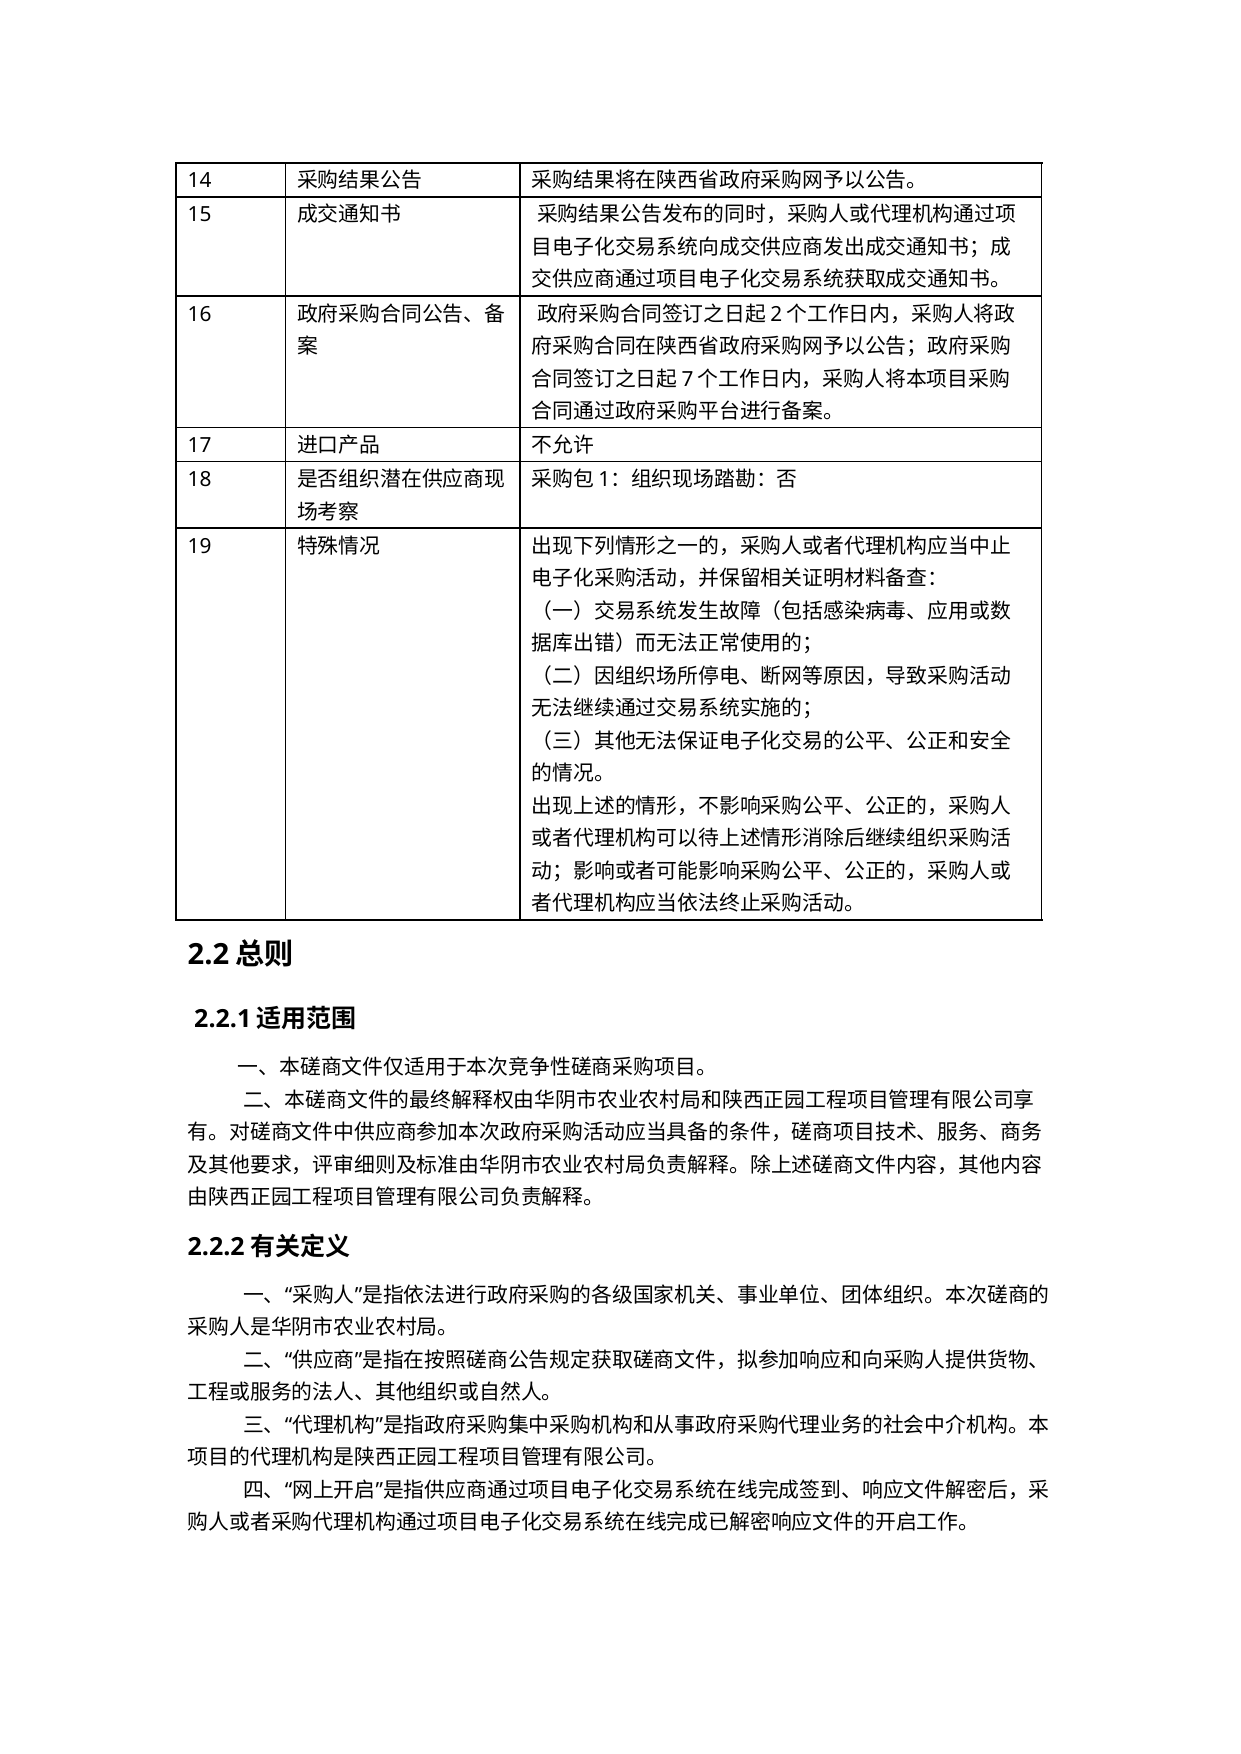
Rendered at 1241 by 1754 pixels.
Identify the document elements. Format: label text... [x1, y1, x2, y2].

table_cell 特殊情况 [286, 529, 519, 919]
table_cell 采购结果公告 [286, 164, 519, 196]
table_cell 14 [177, 164, 285, 196]
table_cell 出现下列情形之一的，采购人或者代理机构应当中止电子化采购活动，并保留相关证明材料备查： （一）交易系统发生故障（包括感染病毒、应用或数据库出错）而无法正常使用的； （二）因组织场所停电、断网等原因，导致采购活动无法继续通过交易系统实施的； （三）其他无法保证电子化交易的公平、公正和安全的情况。 出现上述的情形，不影响采购公平、公正的，采购人或者代理机构可以待上述情形消除后继续组织采购活动；影响或者可能影响采购公平、公正的，采购人或者代理机构应当依法终止采购活动。 [521, 529, 1041, 919]
table_cell 政府采购合同签订之日起2个工作日内，采购人将政府采购合同在陕西省政府采购网予以公告；政府采购合同签订之日起7个工作日内，采购人将本项目采购合同通过政府采购平台进行备案。 [521, 297, 1041, 427]
text 2.2.1适用范围 [187, 985, 1053, 1050]
text 二、“供应商”是指在按照磋商公告规定获取磋商文件，拟参加响应和向采购人提供货物、工程或服务的法人、其他组织或自然人。 [187, 1343, 1053, 1408]
text 四、“网上开启”是指供应商通过项目电子化交易系统在线完成签到、响应文件解密后，采购人或者采购代理机构通过项目电子化交易系统在线完成已解密响应文件的开启工作。 [187, 1473, 1053, 1538]
text 一、“采购人”是指依法进行政府采购的各级国家机关、事业单位、团体组织。本次磋商的采购人是华阴市农业农村局。 [187, 1278, 1053, 1343]
text 2.2总则 [187, 920, 1053, 985]
table_cell 成交通知书 [286, 198, 519, 295]
table_cell 政府采购合同公告、备案 [286, 297, 519, 427]
table_cell 是否组织潜在供应商现场考察 [286, 462, 519, 527]
text 一、本磋商文件仅适用于本次竞争性磋商采购项目。 [187, 1050, 1053, 1083]
text 三、“代理机构”是指政府采购集中采购机构和从事政府采购代理业务的社会中介机构。本项目的代理机构是陕西正园工程项目管理有限公司。 [187, 1408, 1053, 1473]
table_cell 采购包1：组织现场踏勘：否 [521, 462, 1041, 527]
table_cell 采购结果将在陕西省政府采购网予以公告。 [521, 164, 1041, 196]
table_cell 采购结果公告发布的同时，采购人或代理机构通过项目电子化交易系统向成交供应商发出成交通知书；成交供应商通过项目电子化交易系统获取成交通知书。 [521, 198, 1041, 295]
text 二、本磋商文件的最终解释权由华阴市农业农村局和陕西正园工程项目管理有限公司享有。对磋商文件中供应商参加本次政府采购活动应当具备的条件，磋商项目技术、服务、商务及其他要求，评审细则及标准由华阴市农业农村局负责解释。除上述磋商文件内容，其他内容由陕西正园工程项目管理有限公司负责解释。 [187, 1083, 1053, 1213]
table_cell 15 [177, 198, 285, 295]
text 2.2.2有关定义 [187, 1213, 1053, 1278]
table_cell 不允许 [521, 428, 1041, 461]
table_cell 19 [177, 529, 285, 919]
table_cell 进口产品 [286, 428, 519, 461]
table_cell 17 [177, 428, 285, 461]
table_cell 16 [177, 297, 285, 427]
table_cell 18 [177, 462, 285, 527]
